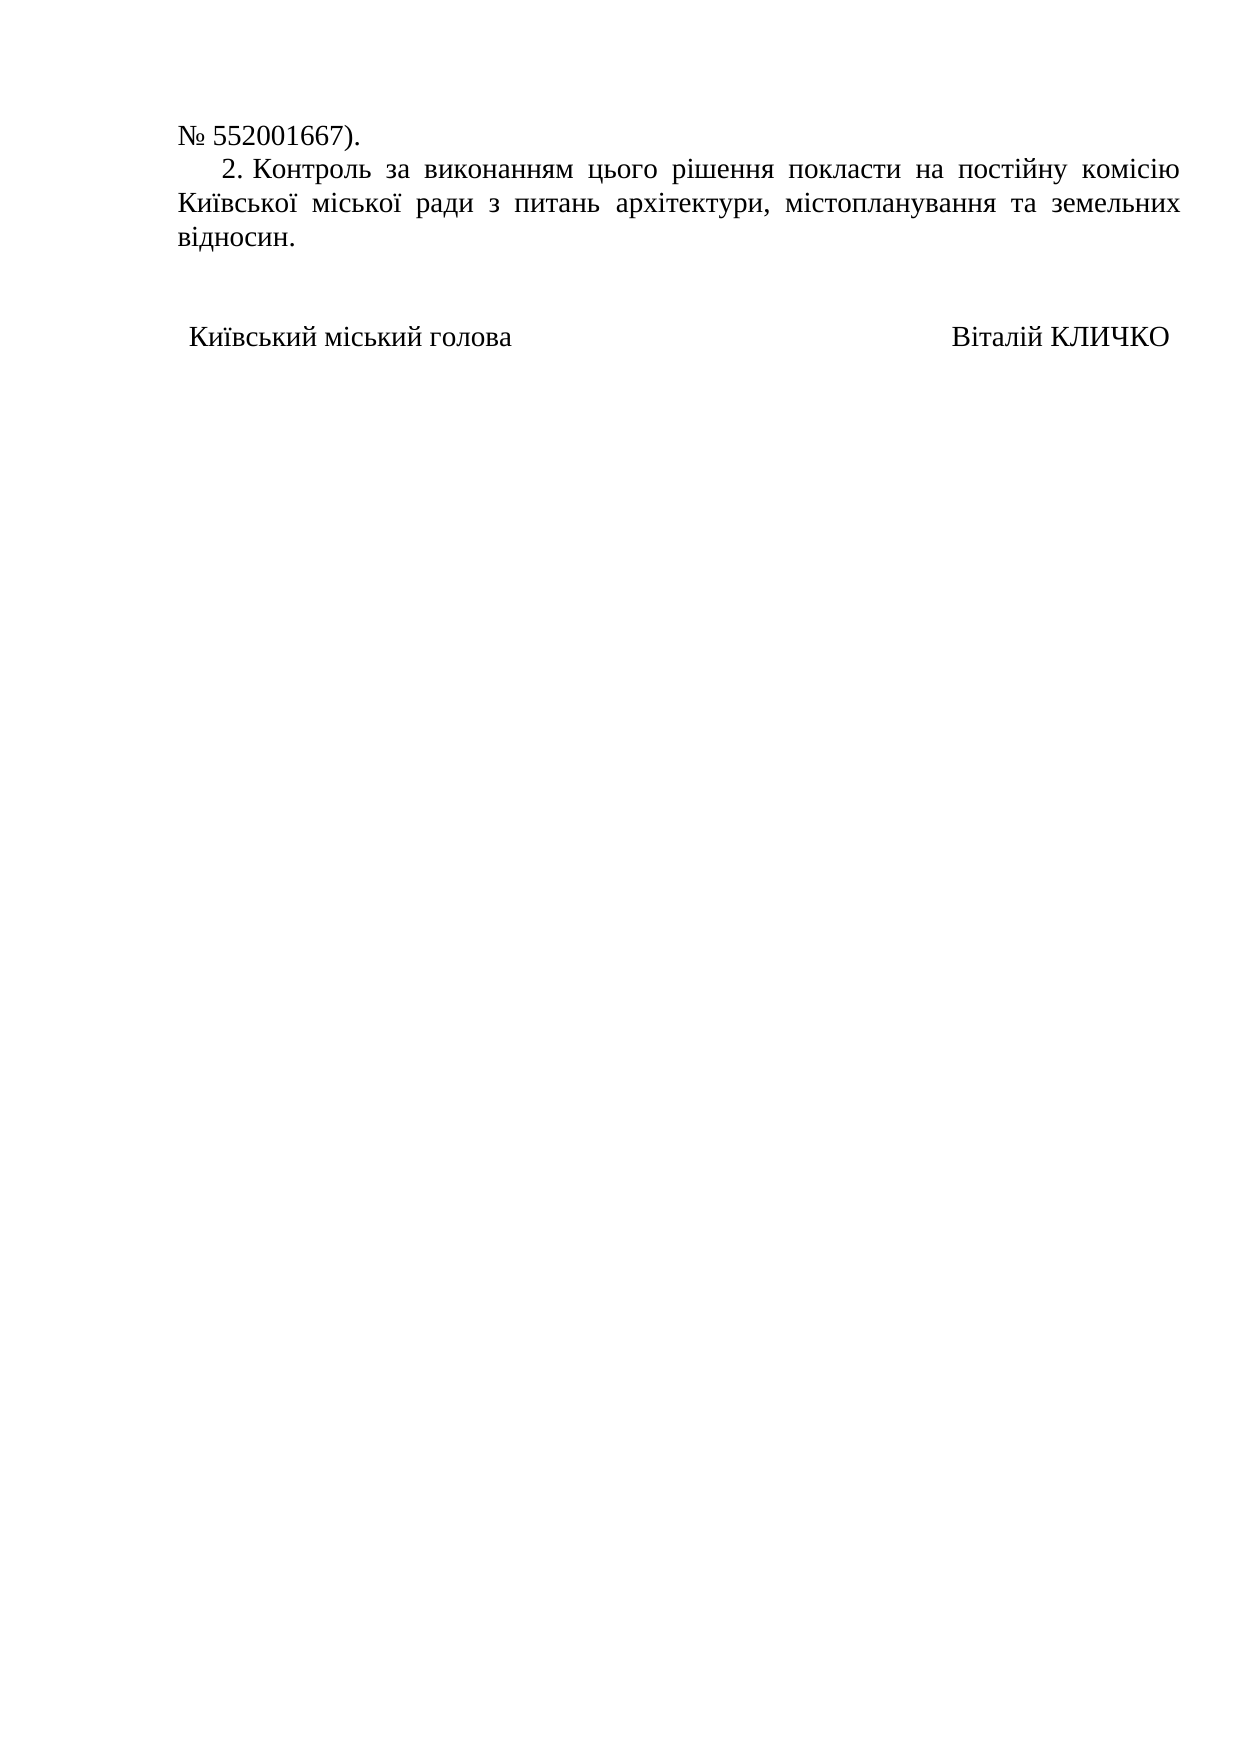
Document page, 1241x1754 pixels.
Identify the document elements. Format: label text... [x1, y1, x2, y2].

table_header Київський міський голова [177, 319, 679, 353]
table_header Віталій КЛИЧКО [679, 319, 1181, 353]
list Контроль за виконанням цього рішення покласти на постійну комісію Київської міської ради з питань архітектури, містопланування та земельних відносин. [177, 152, 1181, 252]
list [177, 118, 1181, 152]
